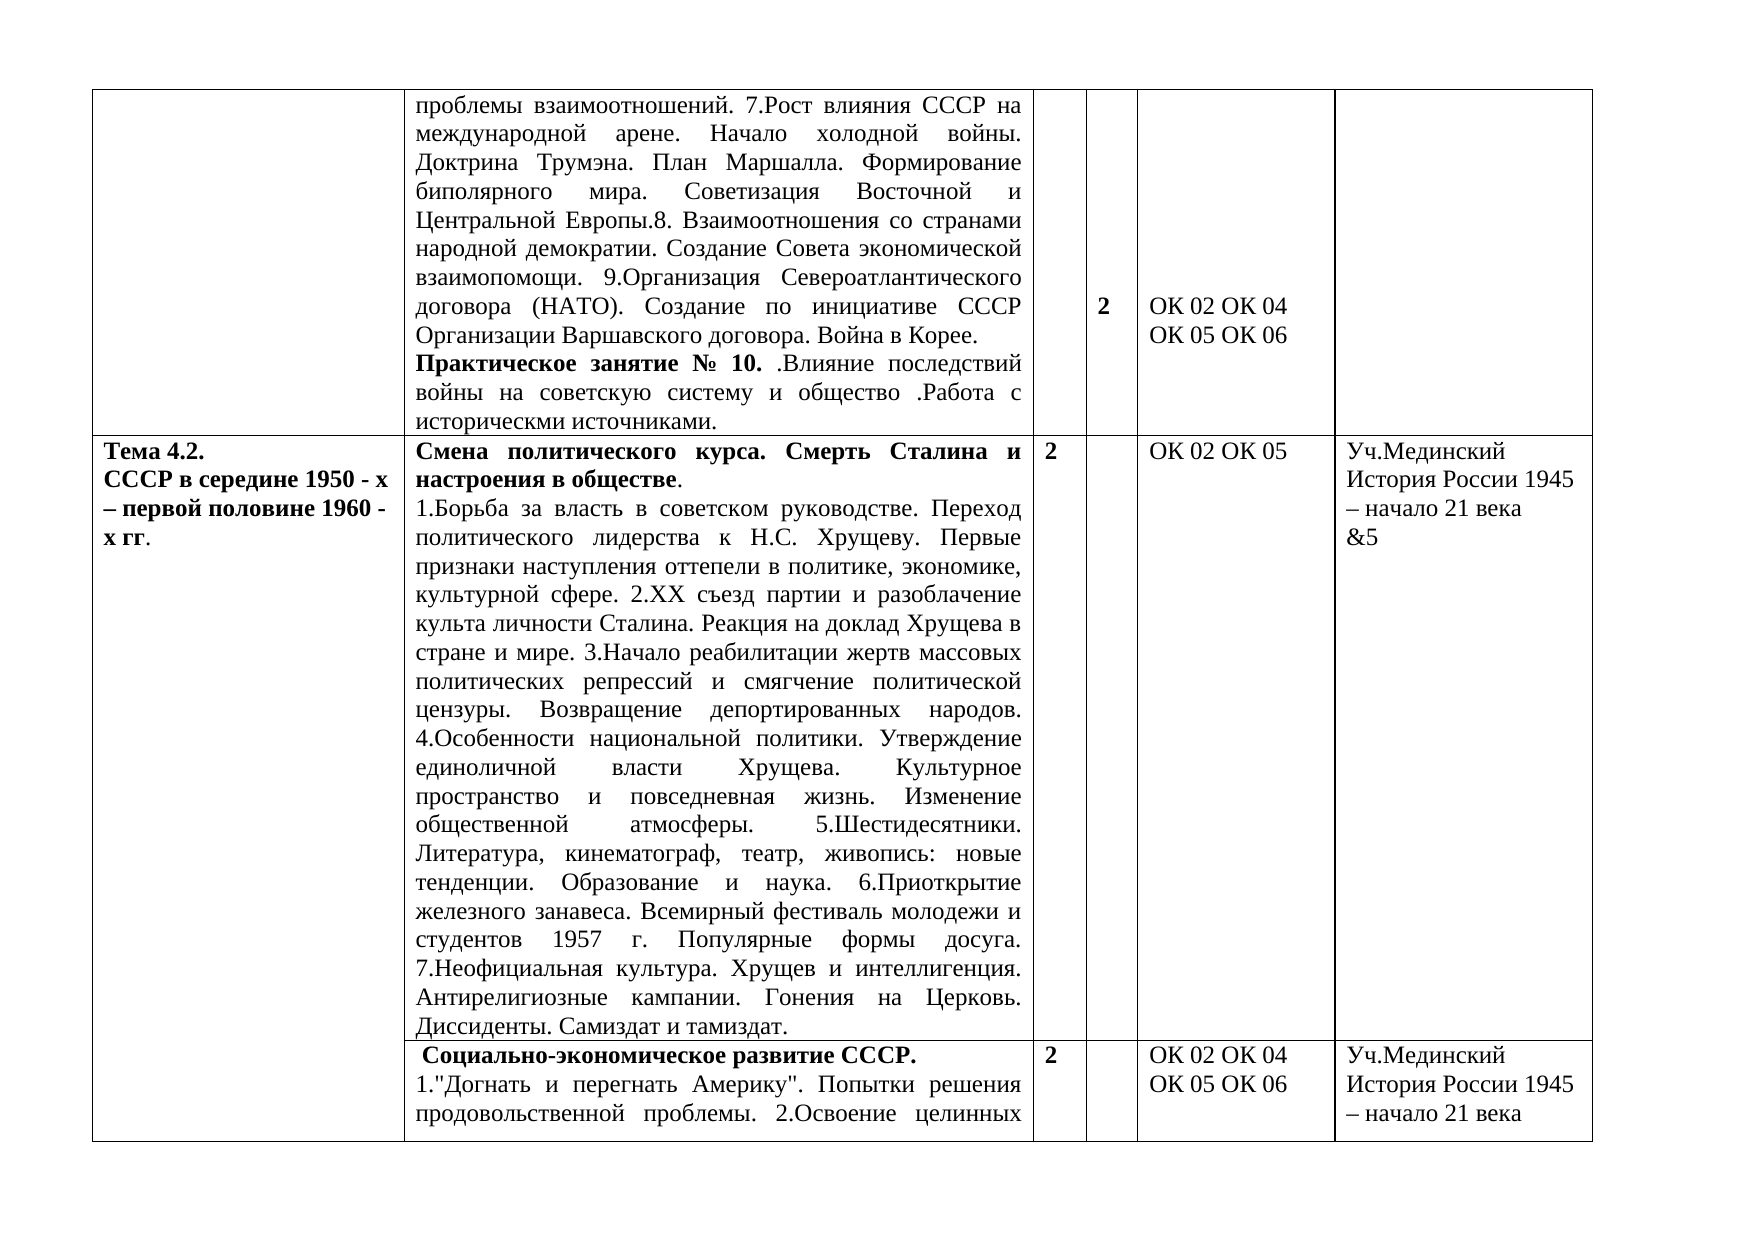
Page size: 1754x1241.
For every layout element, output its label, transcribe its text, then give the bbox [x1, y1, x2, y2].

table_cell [1336, 1041, 1592, 1141]
table_cell 2 [1034, 1041, 1086, 1141]
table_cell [1138, 90, 1334, 435]
table_cell [1087, 1041, 1137, 1141]
table_cell Тема 4.2. СССР в середине 1950 - х – первой половине 1960 - х гг. [93, 436, 404, 1141]
table_cell 2 [1034, 90, 1086, 435]
table_cell 2 [1034, 436, 1086, 1039]
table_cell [1336, 90, 1592, 435]
table_cell Уч.Мединский История России 1945 – начало 21 века &5 [1336, 436, 1592, 1039]
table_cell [405, 90, 1033, 435]
table_cell Смена политического курса. Смерть Сталина и настроения в обществе. 1.Борьба за власть в советском руководстве. Переход политического лидерства к Н.С. Хрущеву. Первые признаки наступления оттепели в политике, экономике, культурной сфере. 2.XX съезд партии и разоблачение культа личности Сталина. Реакция на доклад Хрущева в стране и мире. 3.Начало реабилитации жертв массовых политических репрессий и смягчение политической цензуры. Возвращение депортированных народов. 4.Особенности национальной политики. Утверждение единоличной власти Хрущева. Культурное пространство и повседневная жизнь. Изменение общественной атмосферы. 5.Шестидесятники. Литература, кинематограф, театр, живопись: новые тенденции. Образование и наука. 6.Приоткрытие железного занавеса. Всемирный фестиваль молодежи и студентов 1957 г. Популярные формы досуга. 7.Неофициальная культура. Хрущев и интеллигенция. Антирелигиозные кампании. Гонения на Церковь. Диссиденты. Самиздат и тамиздат. [405, 436, 1033, 1039]
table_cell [1138, 1041, 1334, 1141]
table_cell [1087, 436, 1137, 1039]
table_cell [93, 90, 404, 435]
table_cell ОК 02 ОК 05 [1138, 436, 1334, 1039]
table_cell 2 [1087, 90, 1137, 435]
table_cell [405, 1041, 1033, 1141]
